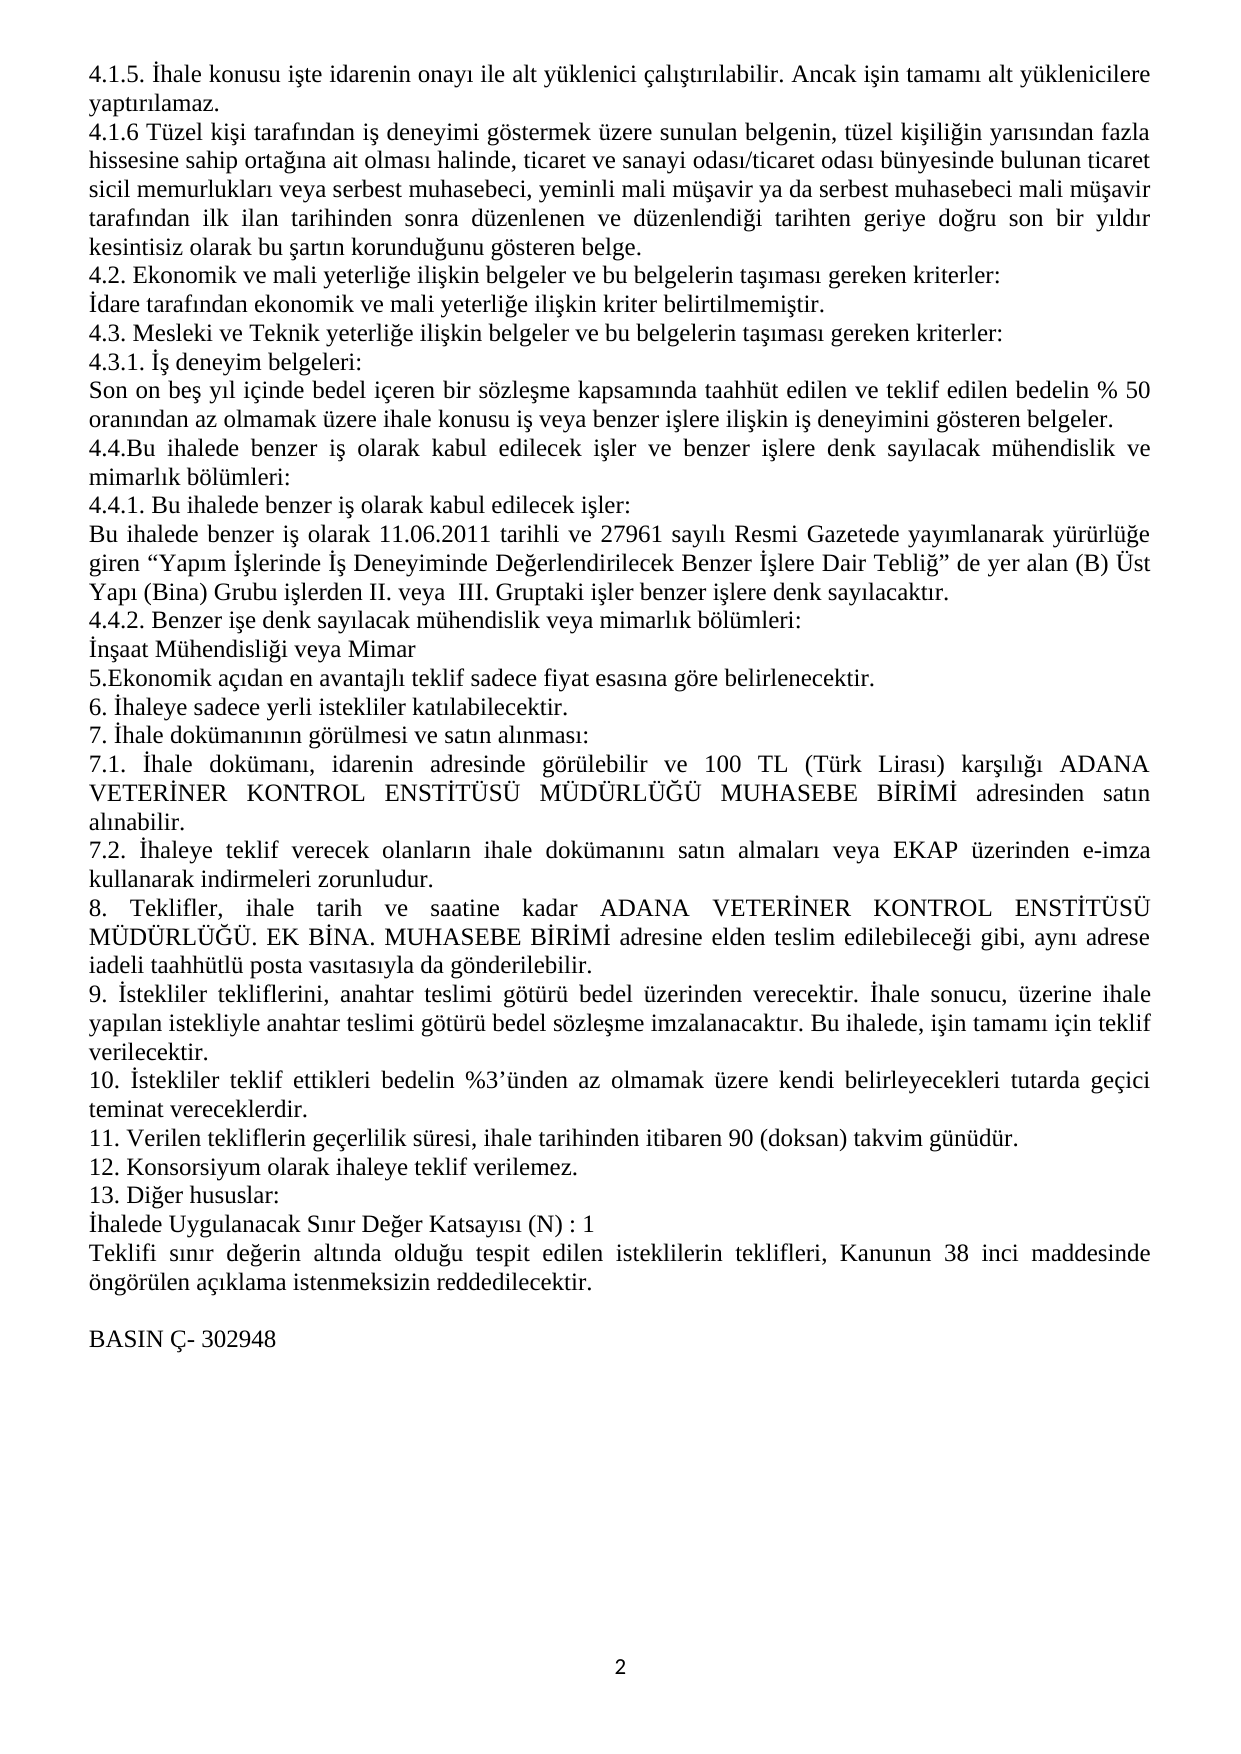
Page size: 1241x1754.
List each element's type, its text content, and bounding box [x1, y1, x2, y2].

text 4.1.5. İhale konusu işte idarenin onayı ile alt yüklenici çalıştırılabilir. Ancak işin tamamı alt yüklenicilere yaptırılamaz. [89, 59, 1152, 117]
text 7.2. İhaleye teklif verecek olanların ihale dokümanını satın almaları veya EKAP üzerinden e-imza kullanarak indirmeleri zorunludur. [89, 835, 1152, 893]
text Son on beş yıl içinde bedel içeren bir sözleşme kapsamında taahhüt edilen ve teklif edilen bedelin % 50 oranından az olmamak üzere ihale konusu iş veya benzer işlere ilişkin iş deneyimini gösteren belgeler. [89, 375, 1152, 433]
text BASIN Ç- 302948 [89, 1324, 1152, 1353]
text 4.3. Mesleki ve Teknik yeterliğe ilişkin belgeler ve bu belgelerin taşıması gereken kriterler: [89, 318, 1152, 347]
text 9. İstekliler tekliflerini, anahtar teslimi götürü bedel üzerinden verecektir. İhale sonucu, üzerine ihale yapılan istekliyle anahtar teslimi götürü bedel sözleşme imzalanacaktır. Bu ihalede, işin tamamı için teklif verilecektir. [89, 979, 1152, 1065]
text 4.4.Bu ihalede benzer iş olarak kabul edilecek işler ve benzer işlere denk sayılacak mühendislik ve mimarlık bölümleri: [89, 433, 1152, 490]
text 5.Ekonomik açıdan en avantajlı teklif sadece fiyat esasına göre belirlenecektir. [89, 663, 1152, 692]
text 4.4.1. Bu ihalede benzer iş olarak kabul edilecek işler: [89, 490, 1152, 519]
text 8. Teklifler, ihale tarih ve saatine kadar ADANA VETERİNER KONTROL ENSTİTÜSÜ MÜDÜRLÜĞÜ. EK BİNA. MUHASEBE BİRİMİ adresine elden teslim edilebileceği gibi, aynı adrese iadeli taahhütlü posta vasıtasıyla da gönderilebilir. [89, 893, 1152, 979]
text İhalede Uygulanacak Sınır Değer Katsayısı (N) : 1 [89, 1209, 1152, 1238]
text 10. İstekliler teklif ettikleri bedelin %3’ünden az olmamak üzere kendi belirleyecekleri tutarda geçici teminat vereceklerdir. [89, 1065, 1152, 1123]
text İdare tarafından ekonomik ve mali yeterliğe ilişkin kriter belirtilmemiştir. [89, 289, 1152, 318]
text 4.1.6 Tüzel kişi tarafından iş deneyimi göstermek üzere sunulan belgenin, tüzel kişiliğin yarısından fazla hissesine sahip ortağına ait olması halinde, ticaret ve sanayi odası/ticaret odası bünyesinde bulunan ticaret sicil memurlukları veya serbest muhasebeci, yeminli mali müşavir ya da serbest muhasebeci mali müşavir tarafından ilk ilan tarihinden sonra düzenlenen ve düzenlendiği tarihten geriye doğru son bir yıldır kesintisiz olarak bu şartın korunduğunu gösteren belge. [89, 117, 1152, 260]
text 7.1. İhale dokümanı, idarenin adresinde görülebilir ve 100 TL (Türk Lirası) karşılığı ADANA VETERİNER KONTROL ENSTİTÜSÜ MÜDÜRLÜĞÜ MUHASEBE BİRİMİ adresinden satın alınabilir. [89, 749, 1152, 835]
text 4.2. Ekonomik ve mali yeterliğe ilişkin belgeler ve bu belgelerin taşıması gereken kriterler: [89, 260, 1152, 289]
text İnşaat Mühendisliği veya Mimar [89, 634, 1152, 663]
text 13. Diğer hususlar: [89, 1180, 1152, 1209]
text 4.3.1. İş deneyim belgeleri: [89, 347, 1152, 375]
text Teklifi sınır değerin altında olduğu tespit edilen isteklilerin teklifleri, Kanunun 38 inci maddesinde öngörülen açıklama istenmeksizin reddedilecektir. [89, 1238, 1152, 1295]
text 6. İhaleye sadece yerli istekliler katılabilecektir. [89, 692, 1152, 720]
text 12. Konsorsiyum olarak ihaleye teklif verilemez. [89, 1152, 1152, 1180]
text 7. İhale dokümanının görülmesi ve satın alınması: [89, 720, 1152, 749]
text 4.4.2. Benzer işe denk sayılacak mühendislik veya mimarlık bölümleri: [89, 605, 1152, 634]
text Bu ihalede benzer iş olarak 11.06.2011 tarihli ve 27961 sayılı Resmi Gazetede yayımlanarak yürürlüğe giren “Yapım İşlerinde İş Deneyiminde Değerlendirilecek Benzer İşlere Dair Tebliğ” de yer alan (B) Üst Yapı (Bina) Grubu işlerden II. veya III. Gruptaki işler benzer işlere denk sayılacaktır. [89, 519, 1152, 605]
text 11. Verilen tekliflerin geçerlilik süresi, ihale tarihinden itibaren 90 (doksan) takvim günüdür. [89, 1123, 1152, 1152]
